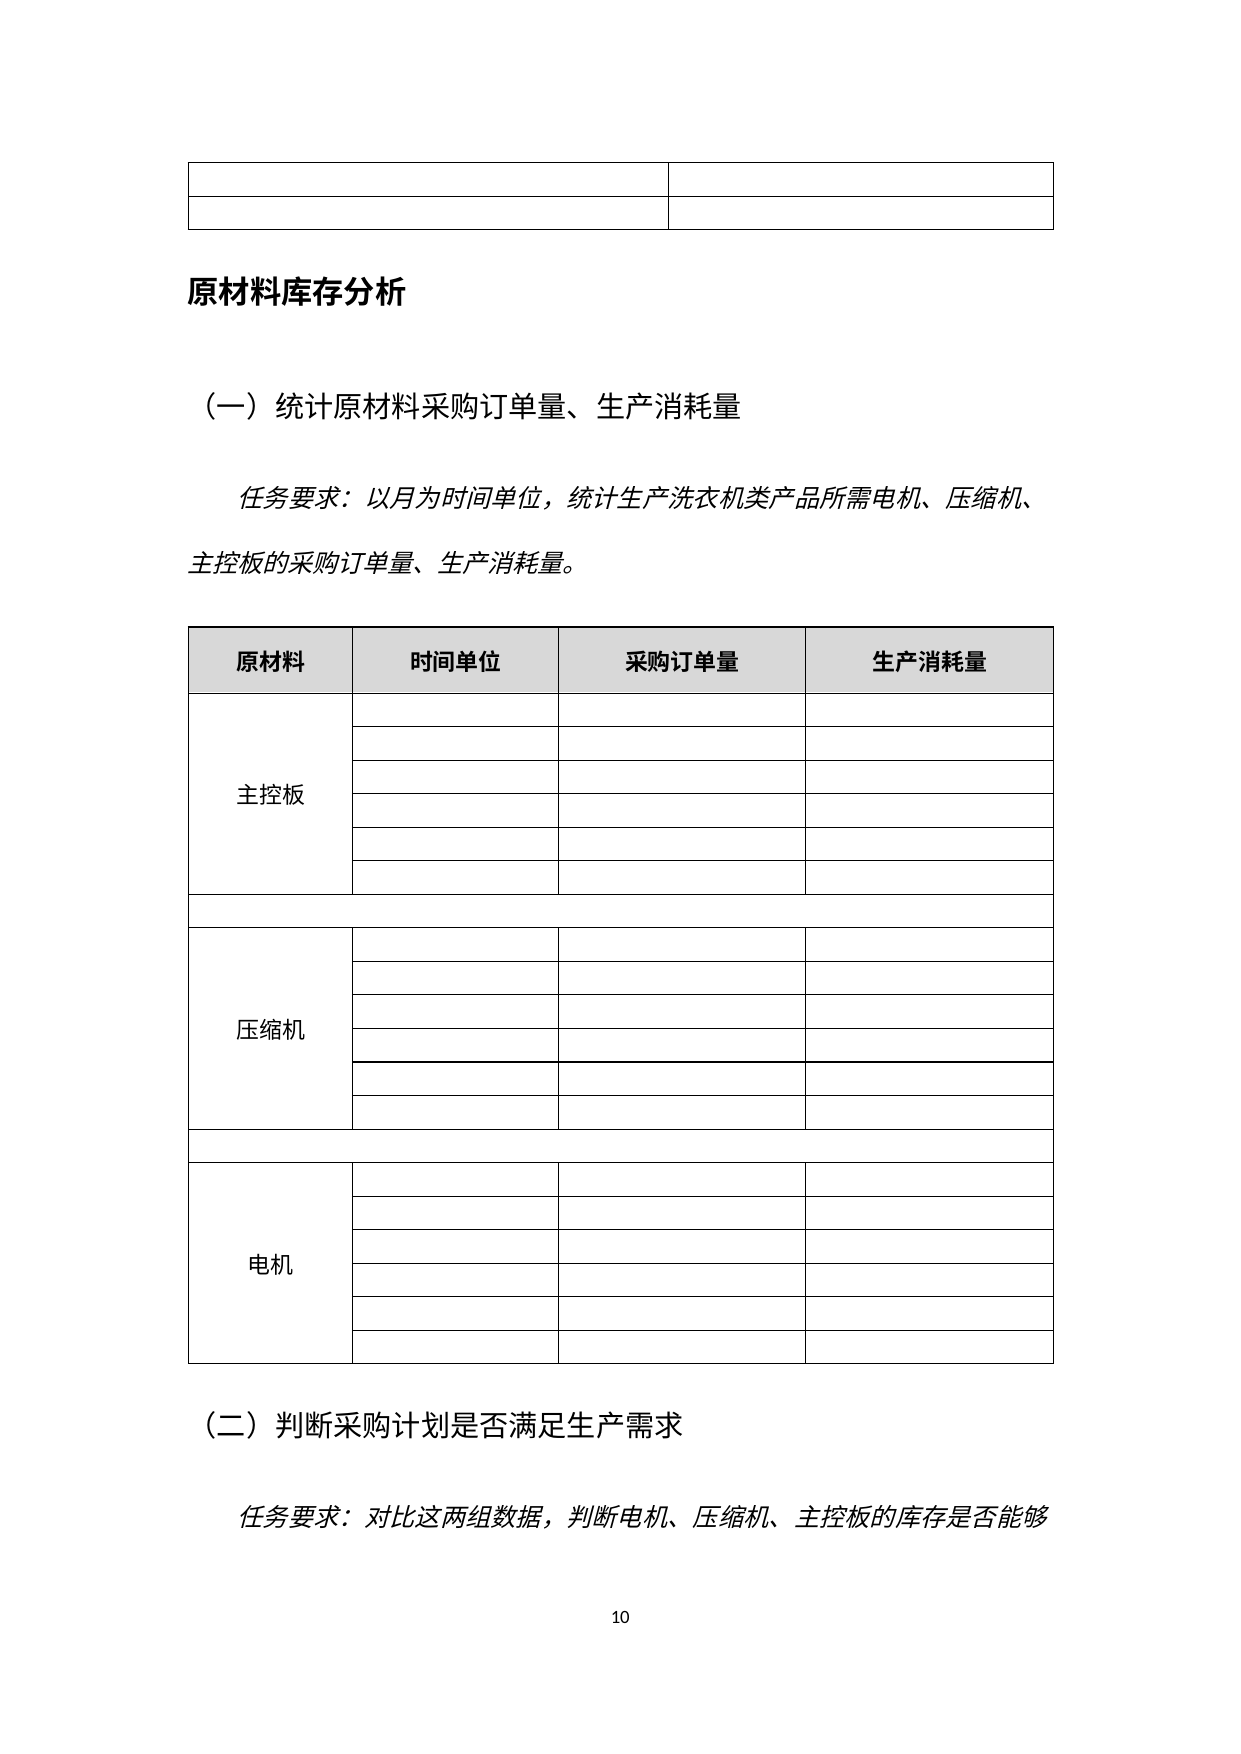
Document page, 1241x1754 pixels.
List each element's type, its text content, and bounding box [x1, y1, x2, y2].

table_header 原材料 [189, 628, 352, 692]
table_cell [806, 794, 1053, 827]
table_cell [559, 828, 805, 860]
table_cell [806, 1096, 1053, 1128]
table_cell [559, 928, 805, 961]
subtitle 判断采购计划是否满足生产需求 [187, 1391, 1053, 1456]
table_cell [353, 861, 558, 894]
table_cell 主控板 [189, 694, 352, 894]
subtitle 统计原材料采购订单量、生产消耗量 [187, 372, 1053, 437]
table_cell [806, 1264, 1053, 1296]
table_cell [806, 727, 1053, 759]
table_cell [353, 928, 558, 961]
table_cell [189, 895, 1053, 927]
table_cell [806, 1230, 1053, 1263]
table_cell [559, 794, 805, 827]
table_cell [559, 1331, 805, 1363]
table_cell [559, 1230, 805, 1263]
table_cell [806, 1029, 1053, 1061]
table_cell [353, 1264, 558, 1296]
table_cell [353, 727, 558, 759]
table_cell [353, 1197, 558, 1229]
subtitle 原材料库存分析 [187, 257, 1053, 322]
table_cell [806, 761, 1053, 793]
table_cell [669, 197, 1053, 229]
table_cell [353, 694, 558, 726]
table_cell [353, 962, 558, 994]
table_cell [353, 1096, 558, 1128]
table_cell [559, 1029, 805, 1061]
table_cell [353, 761, 558, 793]
table_cell [353, 1230, 558, 1263]
table_cell [806, 962, 1053, 994]
table_cell [559, 694, 805, 726]
table_cell [559, 1197, 805, 1229]
table_cell [806, 995, 1053, 1028]
table_cell [559, 962, 805, 994]
table_cell [559, 1096, 805, 1128]
table_cell [559, 1264, 805, 1296]
table_cell [189, 197, 668, 229]
table_cell [353, 794, 558, 827]
table_cell [559, 861, 805, 894]
table_header 生产消耗量 [806, 628, 1053, 692]
table_cell [669, 163, 1053, 196]
table_cell [806, 928, 1053, 961]
table_cell 电机 [189, 1163, 352, 1363]
table_cell [559, 1297, 805, 1330]
table_cell [806, 861, 1053, 894]
table_cell [806, 828, 1053, 860]
table_cell [806, 694, 1053, 726]
table_cell [353, 1029, 558, 1061]
table_cell [353, 995, 558, 1028]
table_cell [189, 163, 668, 196]
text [187, 1483, 1053, 1548]
table_cell [559, 1163, 805, 1196]
table_cell [189, 1130, 1053, 1162]
table_header 时间单位 [353, 628, 558, 692]
table_cell [806, 1063, 1053, 1095]
table_header 采购订单量 [559, 628, 805, 692]
table_cell [353, 828, 558, 860]
table_cell [559, 1063, 805, 1095]
table_cell 压缩机 [189, 928, 352, 1128]
table_cell [806, 1331, 1053, 1363]
table_cell [559, 761, 805, 793]
table_cell [559, 995, 805, 1028]
table_cell [559, 727, 805, 759]
text 任务要求：以月为时间单位，统计生产洗衣机类产品所需电机、压缩机、主控板的采购订单量、生产消耗量。 [187, 464, 1053, 594]
table_cell [806, 1163, 1053, 1196]
table_cell [353, 1063, 558, 1095]
table_cell [806, 1197, 1053, 1229]
table_cell [353, 1331, 558, 1363]
table_cell [353, 1163, 558, 1196]
table_cell [806, 1297, 1053, 1330]
table_cell [353, 1297, 558, 1330]
